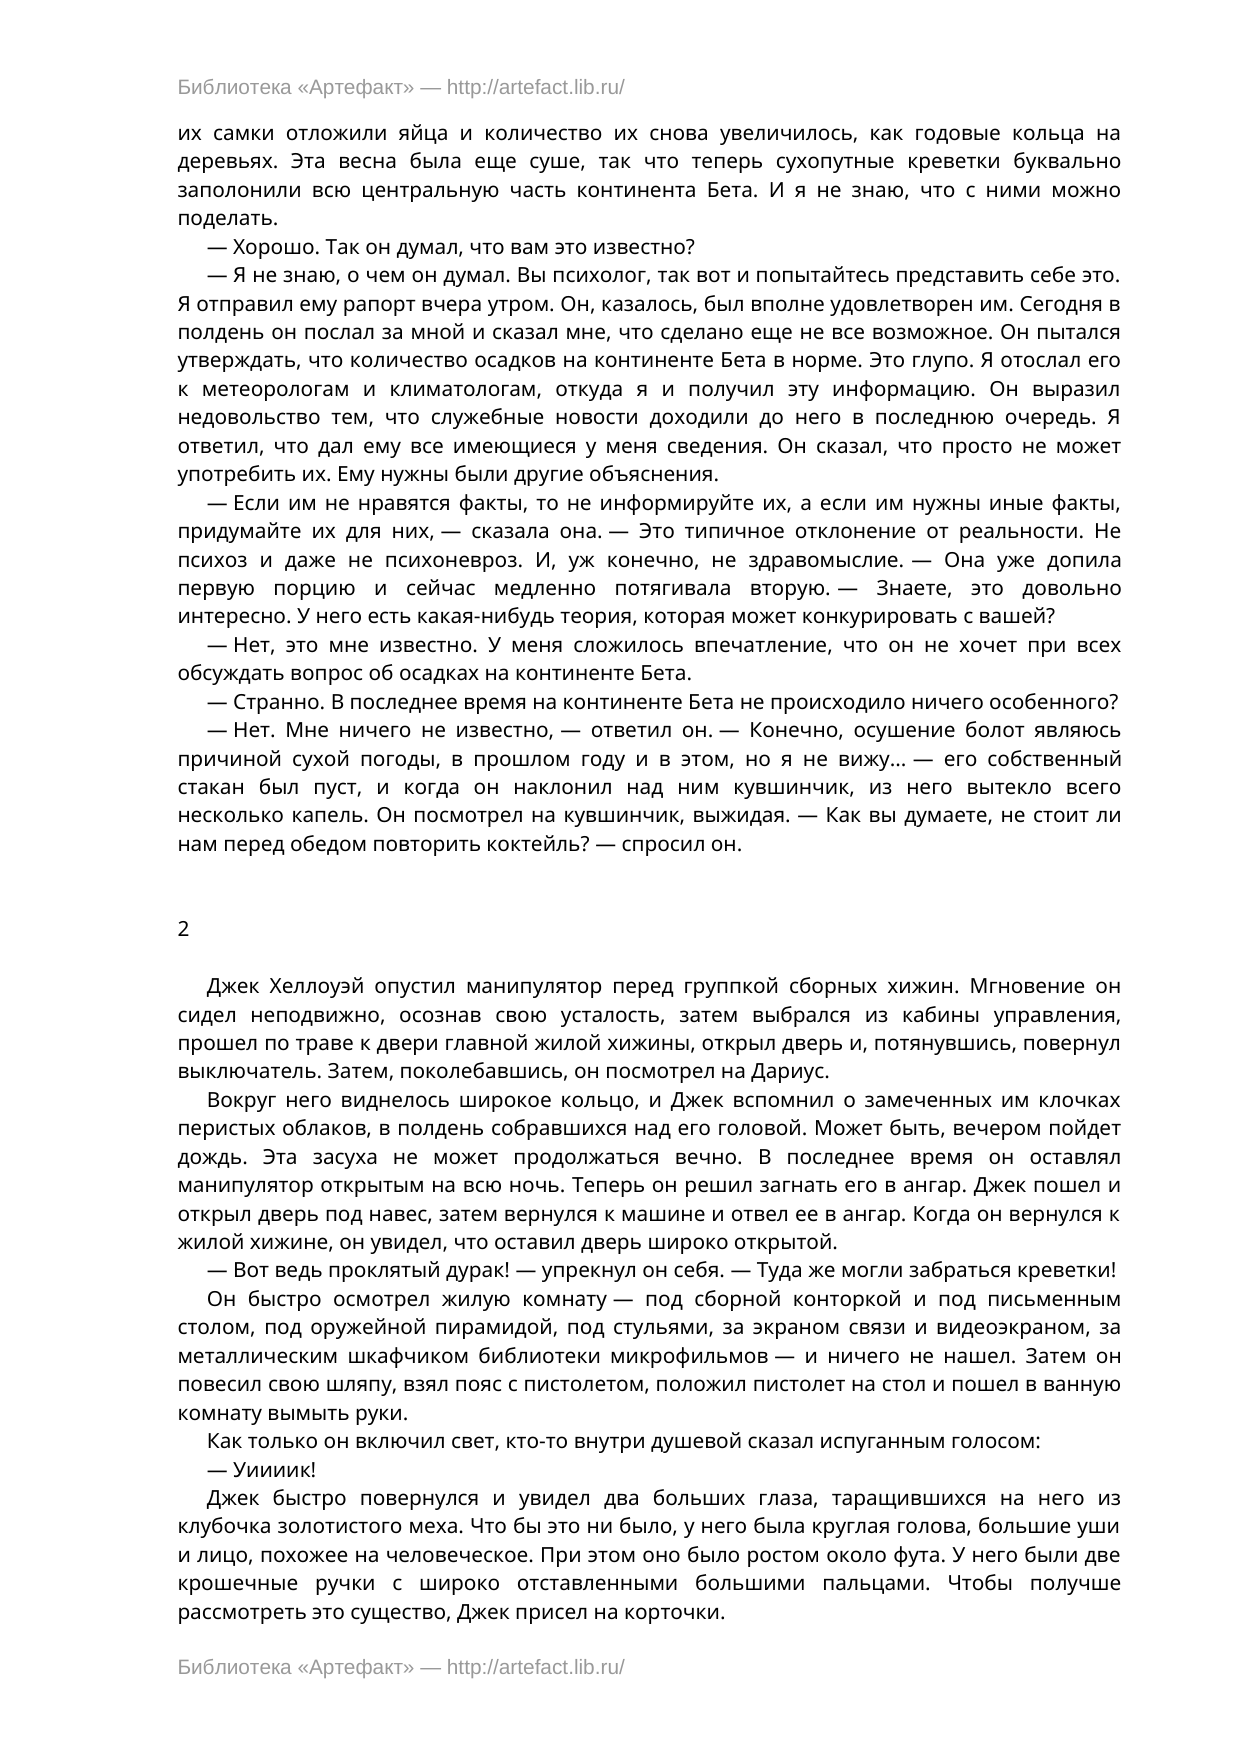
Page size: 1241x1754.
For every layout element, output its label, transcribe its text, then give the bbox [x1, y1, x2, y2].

text — Хорошо. Так он думал, что вам это известно? [177, 232, 1122, 260]
text Он быстро осмотрел жилую комнату — под сборной конторкой и под письменным столом, под оружейной пирамидой, под стульями, за экраном связи и видеоэкраном, за металлическим шкафчиком библиотеки микрофильмов — и ничего не нашел. Затем он повесил свою шляпу, взял пояс с пистолетом, положил пистолет на стол и пошел в ванную комнату вымыть руки. [177, 1284, 1122, 1426]
text Вокруг него виднелось широкое кольцо, и Джек вспомнил о замеченных им клочках перистых облаков, в полдень собравшихся над его головой. Может быть, вечером пойдет дождь. Эта засуха не может продолжаться вечно. В последнее время он оставлял манипулятор открытым на всю ночь. Теперь он решил загнать его в ангар. Джек пошел и открыл дверь под навес, затем вернулся к машине и отвел ее в ангар. Когда он вернулся к жилой хижине, он увидел, что оставил дверь широко открытой. [177, 1085, 1122, 1256]
text — Странно. В последнее время на континенте Бета не происходило ничего особенного? [177, 687, 1122, 715]
text 2 [177, 914, 1122, 943]
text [177, 118, 1122, 232]
text Джек быстро повернулся и увидел два больших глаза, таращившихся на него из клубочка золотистого меха. Что бы это ни было, у него была круглая голова, большие уши и лицо, похожее на человеческое. При этом оно было ростом около фута. У него были две крошечные ручки с широко отставленными большими пальцами. Чтобы получше рассмотреть это существо, Джек присел на корточки. [177, 1483, 1122, 1625]
text Как только он включил свет, кто-то внутри душевой сказал испуганным голосом: [177, 1426, 1122, 1455]
text Джек Хеллоуэй опустил манипулятор перед группкой сборных хижин. Мгновение он сидел неподвижно, осознав свою усталость, затем выбрался из кабины управления, прошел по траве к двери главной жилой хижины, открыл дверь и, потянувшись, повернул выключатель. Затем, поколебавшись, он посмотрел на Дариус. [177, 971, 1122, 1085]
text — Нет. Мне ничего не известно, — ответил он. — Конечно, осушение болот являюсь причиной сухой погоды, в прошлом году и в этом, но я не вижу... — его собственный стакан был пуст, и когда он наклонил над ним кувшинчик, из него вытекло всего несколько капель. Он посмотрел на кувшинчик, выжидая. — Как вы думаете, не стоит ли нам перед обедом повторить коктейль? — спросил он. [177, 715, 1122, 857]
text — Уиииик! [177, 1455, 1122, 1483]
text — Нет, это мне известно. У меня сложилось впечатление, что он не хочет при всех обсуждать вопрос об осадках на континенте Бета. [177, 630, 1122, 687]
text — Вот ведь проклятый дурак! — упрекнул он себя. — Туда же могли забраться креветки! [177, 1256, 1122, 1284]
text — Если им не нравятся факты, то не информируйте их, а если им нужны иные факты, придумайте их для них, — сказала она. — Это типичное отклонение от реальности. Не психоз и даже не психоневроз. И, уж конечно, не здравомыслие. — Она уже допила первую порцию и сейчас медленно потягивала вторую. — Знаете, это довольно интересно. У него есть какая-нибудь теория, которая может конкурировать с вашей? [177, 488, 1122, 630]
text — Я не знаю, о чем он думал. Вы психолог, так вот и попытайтесь представить себе это. Я отправил ему рапорт вчера утром. Он, казалось, был вполне удовлетворен им. Сегодня в полдень он послал за мной и сказал мне, что сделано еще не все возможное. Он пытался утверждать, что количество осадков на континенте Бета в норме. Это глупо. Я отослал его к метеорологам и климатологам, откуда я и получил эту информацию. Он выразил недовольство тем, что служебные новости доходили до него в последнюю очередь. Я ответил, что дал ему все имеющиеся у меня сведения. Он сказал, что просто не может употребить их. Ему нужны были другие объяснения. [177, 260, 1122, 488]
